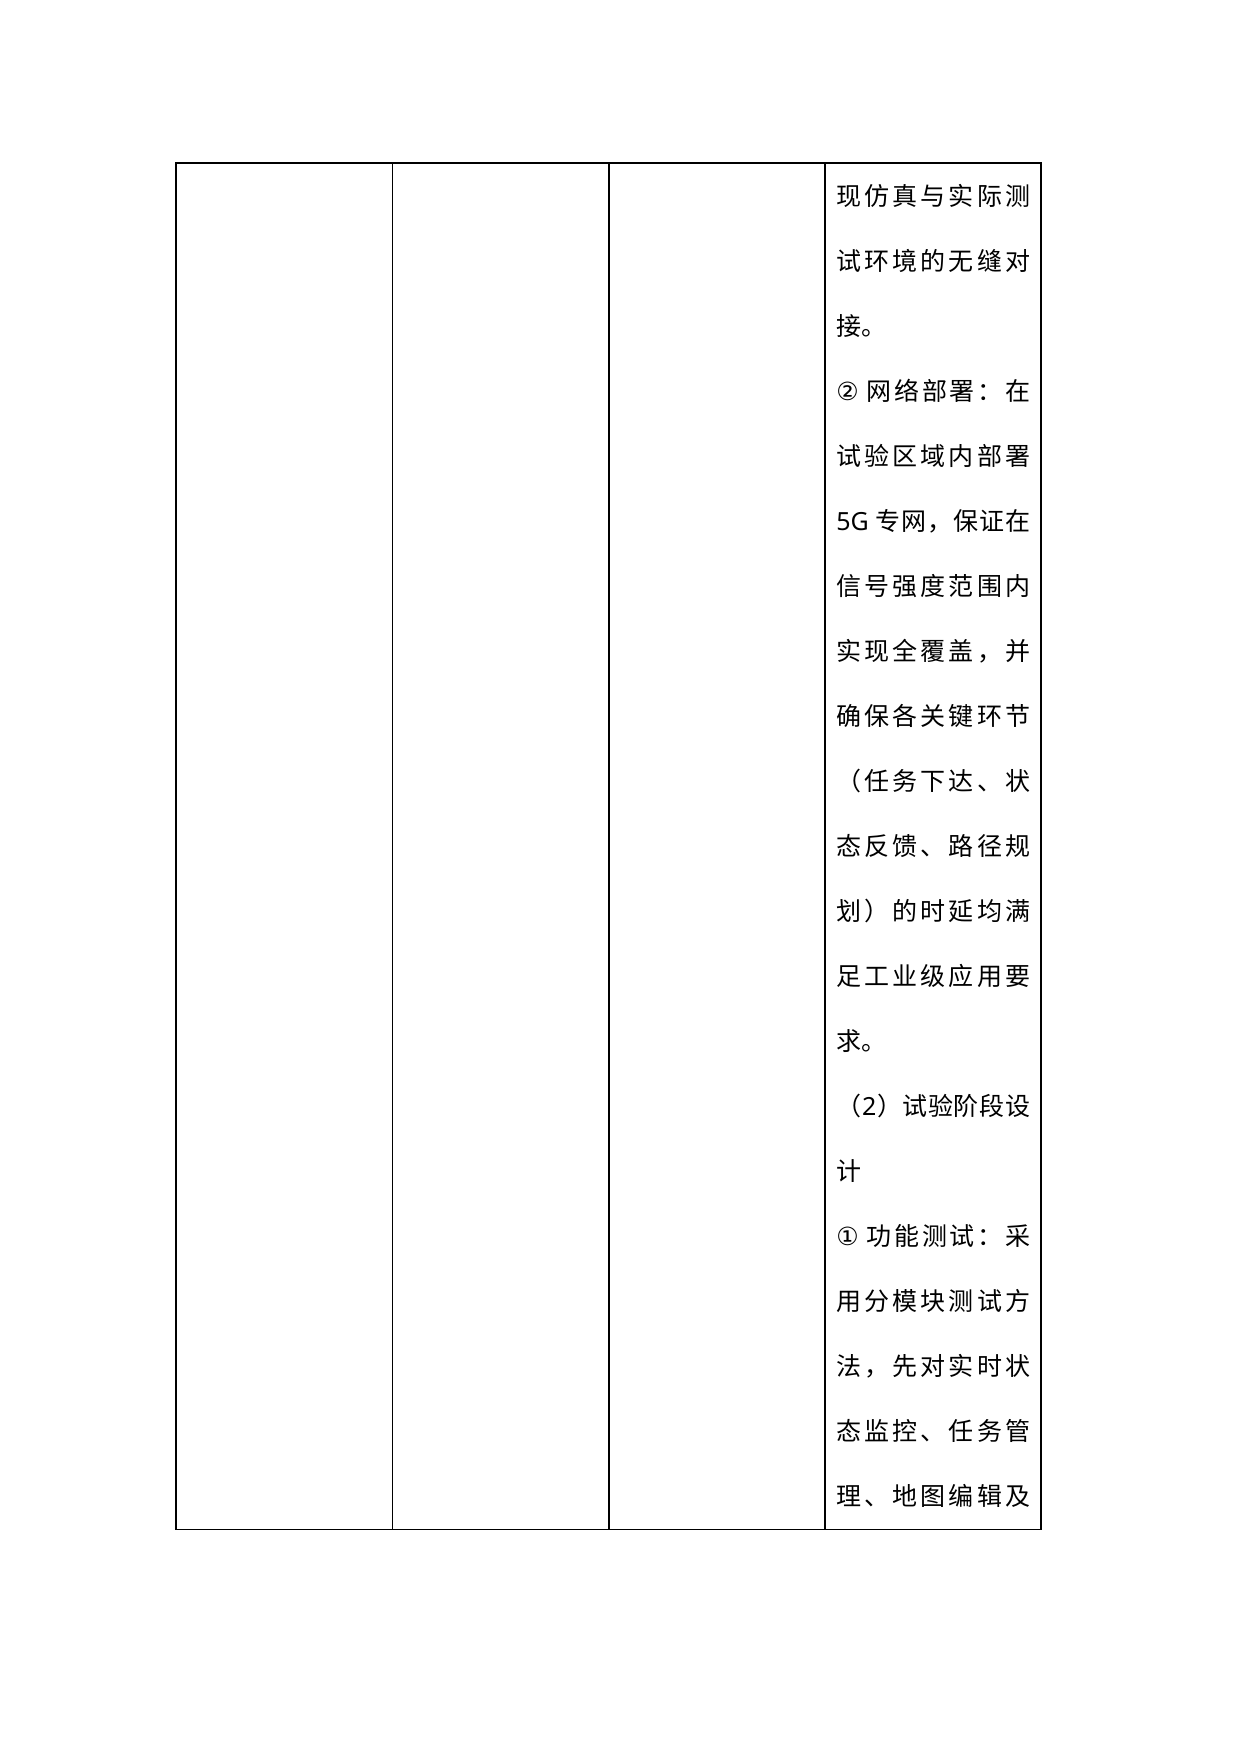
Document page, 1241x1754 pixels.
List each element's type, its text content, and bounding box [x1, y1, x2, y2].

table_cell [177, 164, 392, 1528]
table_cell 2 [393, 164, 608, 1528]
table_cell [826, 164, 1040, 1528]
table_cell [610, 164, 824, 1528]
